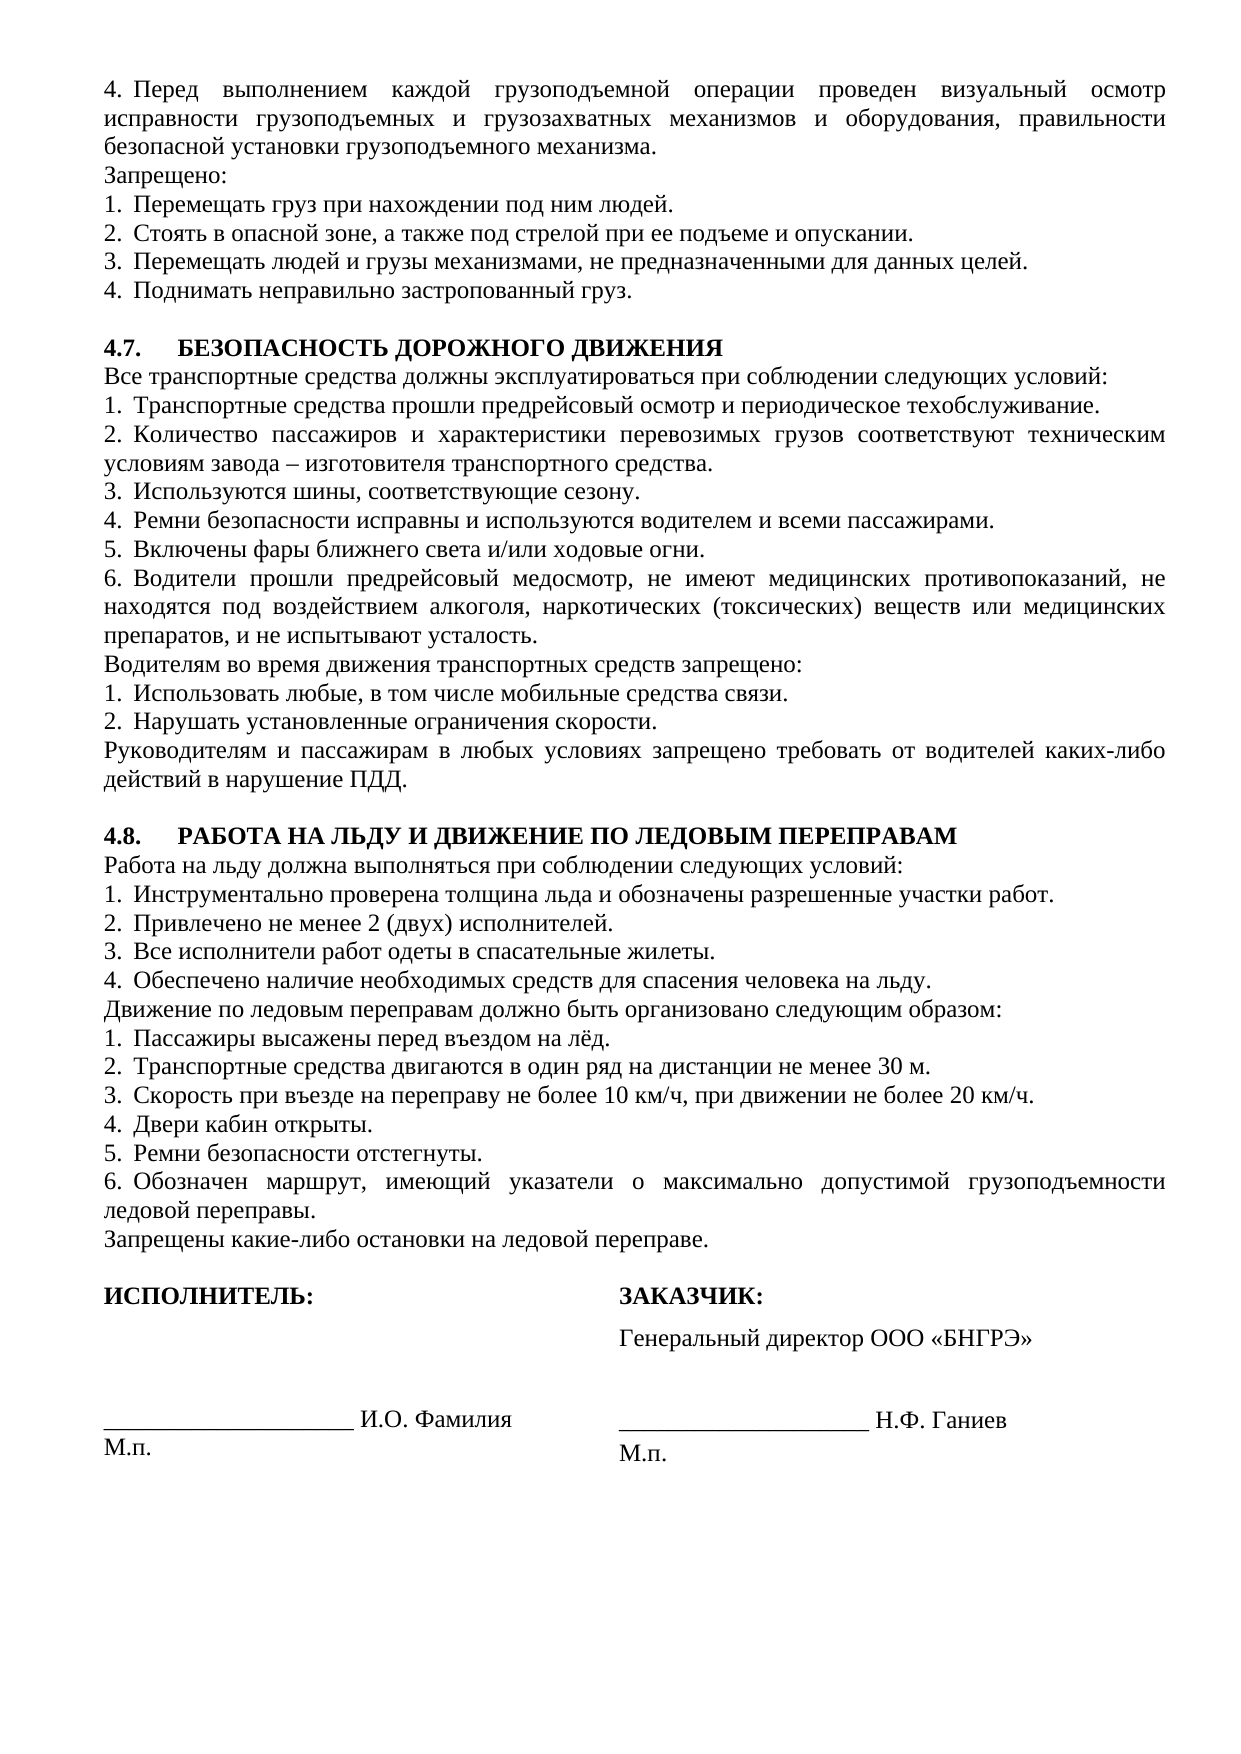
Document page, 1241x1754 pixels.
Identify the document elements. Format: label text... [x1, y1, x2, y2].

list Поднимать неправильно застропованный груз. [103, 275, 1167, 304]
table_header ИСПОЛНИТЕЛЬ: ____________________ И.О. Фамилия М.п. [92, 1281, 608, 1467]
text Запрещено: [103, 160, 1167, 189]
text 4.8. РАБОТА НА ЛЬДУ И ДВИЖЕНИЕ ПО ЛЕДОВЫМ ПЕРЕПРАВАМ [103, 821, 1167, 850]
list Включены фары ближнего света и/или ходовые огни. [103, 534, 1167, 563]
list Используются шины, соответствующие сезону. [103, 476, 1167, 505]
text Работа на льду должна выполняться при соблюдении следующих условий: [103, 850, 1167, 879]
list Водители прошли предрейсовый медосмотр, не имеют медицинских противопоказаний, не находятся под воздействием алкоголя, наркотических (токсических) веществ или медицинских препаратов, и не испытывают усталость. [103, 563, 1167, 649]
text Водителям во время движения транспортных средств запрещено: [103, 649, 1167, 678]
list Количество пассажиров и характеристики перевозимых грузов соответствуют техническим условиям завода – изготовителя транспортного средства. [103, 419, 1167, 476]
list Двери кабин открыты. [103, 1109, 1167, 1138]
table_header ЗАКАЗЧИК: Генеральный директор ООО «БНГРЭ» ____________________ Н.Ф. Ганиев М.п. [608, 1281, 1123, 1467]
list Стоять в опасной зоне, а также под стрелой при ее подъеме и опускании. [103, 218, 1167, 246]
text Руководителям и пассажирам в любых условиях запрещено требовать от водителей каких-либо действий в нарушение ПДД. [103, 735, 1167, 793]
list Все исполнители работ одеты в спасательные жилеты. [103, 936, 1167, 965]
text Движение по ледовым переправам должно быть организовано следующим образом: [103, 994, 1167, 1023]
list Инструментально проверена толщина льда и обозначены разрешенные участки работ. [103, 879, 1167, 908]
list Нарушать установленные ограничения скорости. [103, 706, 1167, 735]
list Перемещать груз при нахождении под ним людей. [103, 189, 1167, 218]
list Перед выполнением каждой грузоподъемной операции проведен визуальный осмотр исправности грузоподъемных и грузозахватных механизмов и оборудования, правильности безопасной установки грузоподъемного механизма. [103, 74, 1167, 160]
text Все транспортные средства должны эксплуатироваться при соблюдении следующих условий: [103, 361, 1167, 390]
list Привлечено не менее 2 (двух) исполнителей. [103, 908, 1167, 936]
text Запрещены какие-либо остановки на ледовой переправе. [103, 1224, 1167, 1253]
list Транспортные средства двигаются в один ряд на дистанции не менее 30 м. [103, 1051, 1167, 1080]
list Пассажиры высажены перед въездом на лёд. [103, 1023, 1167, 1051]
text 4.7. БЕЗОПАСНОСТЬ ДОРОЖНОГО ДВИЖЕНИЯ [103, 333, 1167, 361]
list Ремни безопасности исправны и используются водителем и всеми пассажирами. [103, 505, 1167, 534]
list Ремни безопасности отстегнуты. [103, 1138, 1167, 1166]
list Транспортные средства прошли предрейсовый осмотр и периодическое техобслуживание. [103, 390, 1167, 419]
list Обозначен маршрут, имеющий указатели о максимально допустимой грузоподъемности ледовой переправы. [103, 1166, 1167, 1224]
list Скорость при въезде на переправу не более 10 км/ч, при движении не более 20 км/ч. [103, 1080, 1167, 1109]
list Перемещать людей и грузы механизмами, не предназначенными для данных целей. [103, 246, 1167, 275]
list Обеспечено наличие необходимых средств для спасения человека на льду. [103, 965, 1167, 994]
list Использовать любые, в том числе мобильные средства связи. [103, 678, 1167, 706]
